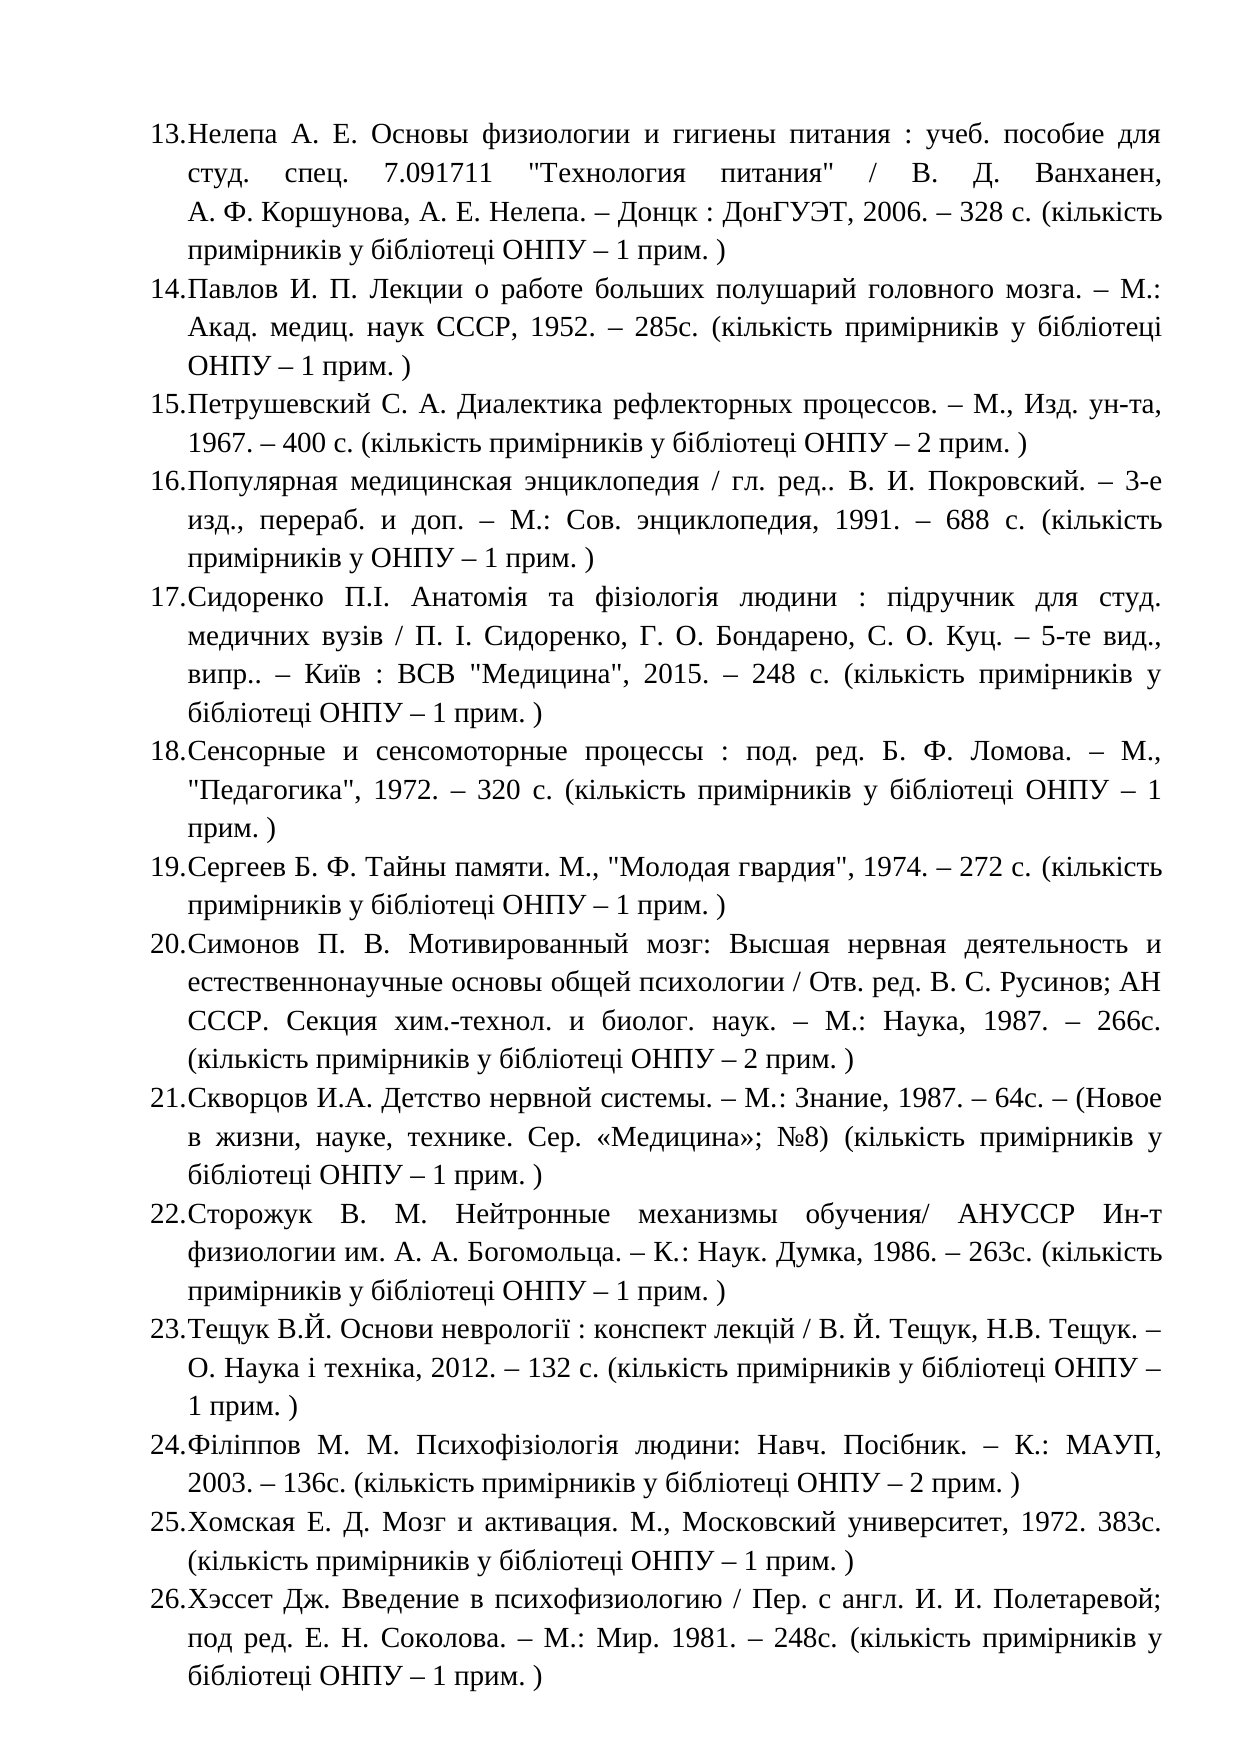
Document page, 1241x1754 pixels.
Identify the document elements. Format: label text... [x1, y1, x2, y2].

list Нелепа А. Е. Основы физиологии и гигиены питания : учеб. пособие для студ. спец. 7.091711 "Технология питания" / В. Д. Ванханен, А. Ф. Коршунова, А. Е. Нелепа. – Донцк : ДонГУЭТ, 2006. – 328 с. (кількість примірників у бібліотеці ОНПУ – 1 прим. ) [150, 117, 1163, 266]
list Сидоренко П.І. Анатомія та фізіологія людини : підручник для студ. медичних вузів / П. І. Сидоренко, Г. О. Бондарено, С. О. Куц. – 5-те вид., випр.. – Київ : ВСВ "Медицина", 2015. – 248 с. (кількість примірників у бібліотеці ОНПУ – 1 прим. ) [150, 579, 1163, 728]
list Петрушевский С. А. Диалектика рефлекторных процессов. – М., Изд. ун-та, 1967. – 400 с. (кількість примірників у бібліотеці ОНПУ – 2 прим. ) [150, 386, 1163, 458]
list Популярная медицинская энциклопедия / гл. ред.. В. И. Покровский. – 3-е изд., перераб. и доп. – М.: Сов. энциклопедия, 1991. – 688 с. (кількість примірників у ОНПУ – 1 прим. ) [150, 463, 1163, 574]
list Сторожук В. М. Нейтронные механизмы обучения/ АНУССР Ин-т физиологии им. А. А. Богомольца. – К.: Наук. Думка, 1986. – 263с. (кількість примірників у бібліотеці ОНПУ – 1 прим. ) [150, 1196, 1163, 1306]
list Скворцов И.А. Детство нервной системы. – М.: Знание, 1987. – 64с. – (Новое в жизни, науке, технике. Сер. «Медицина»; №8) (кількість примірників у бібліотеці ОНПУ – 1 прим. ) [150, 1080, 1163, 1191]
list Хэссет Дж. Введение в психофизиологию / Пер. с англ. И. И. Полетаревой; под ред. Е. Н. Соколова. – М.: Мир. 1981. – 248с. (кількість примірників у бібліотеці ОНПУ – 1 прим. ) [150, 1581, 1163, 1692]
list Тещук В.Й. Основи неврології : конспект лекцій / В. Й. Тещук, Н.В. Тещук. – О. Наука і техніка, 2012. – 132 с. (кількість примірників у бібліотеці ОНПУ – 1 прим. ) [150, 1311, 1163, 1422]
list Філіппов М. М. Психофізіологія людини: Навч. Посібник. – К.: МАУП, 2003. – 136с. (кількість примірників у бібліотеці ОНПУ – 2 прим. ) [150, 1427, 1163, 1499]
list Сергеев Б. Ф. Тайны памяти. М., "Молодая гвардия", 1974. – 272 с. (кількість примірників у бібліотеці ОНПУ – 1 прим. ) [150, 849, 1163, 921]
list Сенсорные и сенсомоторные процессы : под. ред. Б. Ф. Ломова. – М., "Педагогика", 1972. – 320 с. (кількість примірників у бібліотеці ОНПУ – 1 прим. ) [150, 733, 1163, 844]
list Симонов П. В. Мотивированный мозг: Высшая нервная деятельность и естественнонаучные основы общей психологии / Отв. ред. В. С. Русинов; АН СССР. Секция хим.-технол. и биолог. наук. – М.: Наука, 1987. – 266с. (кількість примірників у бібліотеці ОНПУ – 2 прим. ) [150, 926, 1163, 1075]
list Хомская Е. Д. Мозг и активация. М., Московский университет, 1972. 383с. (кількість примірників у бібліотеці ОНПУ – 1 прим. ) [150, 1504, 1163, 1576]
list Павлов И. П. Лекции о работе больших полушарий головного мозга. – М.: Акад. медиц. наук СССР, 1952. – 285с. (кількість примірників у бібліотеці ОНПУ – 1 прим. ) [150, 271, 1163, 381]
